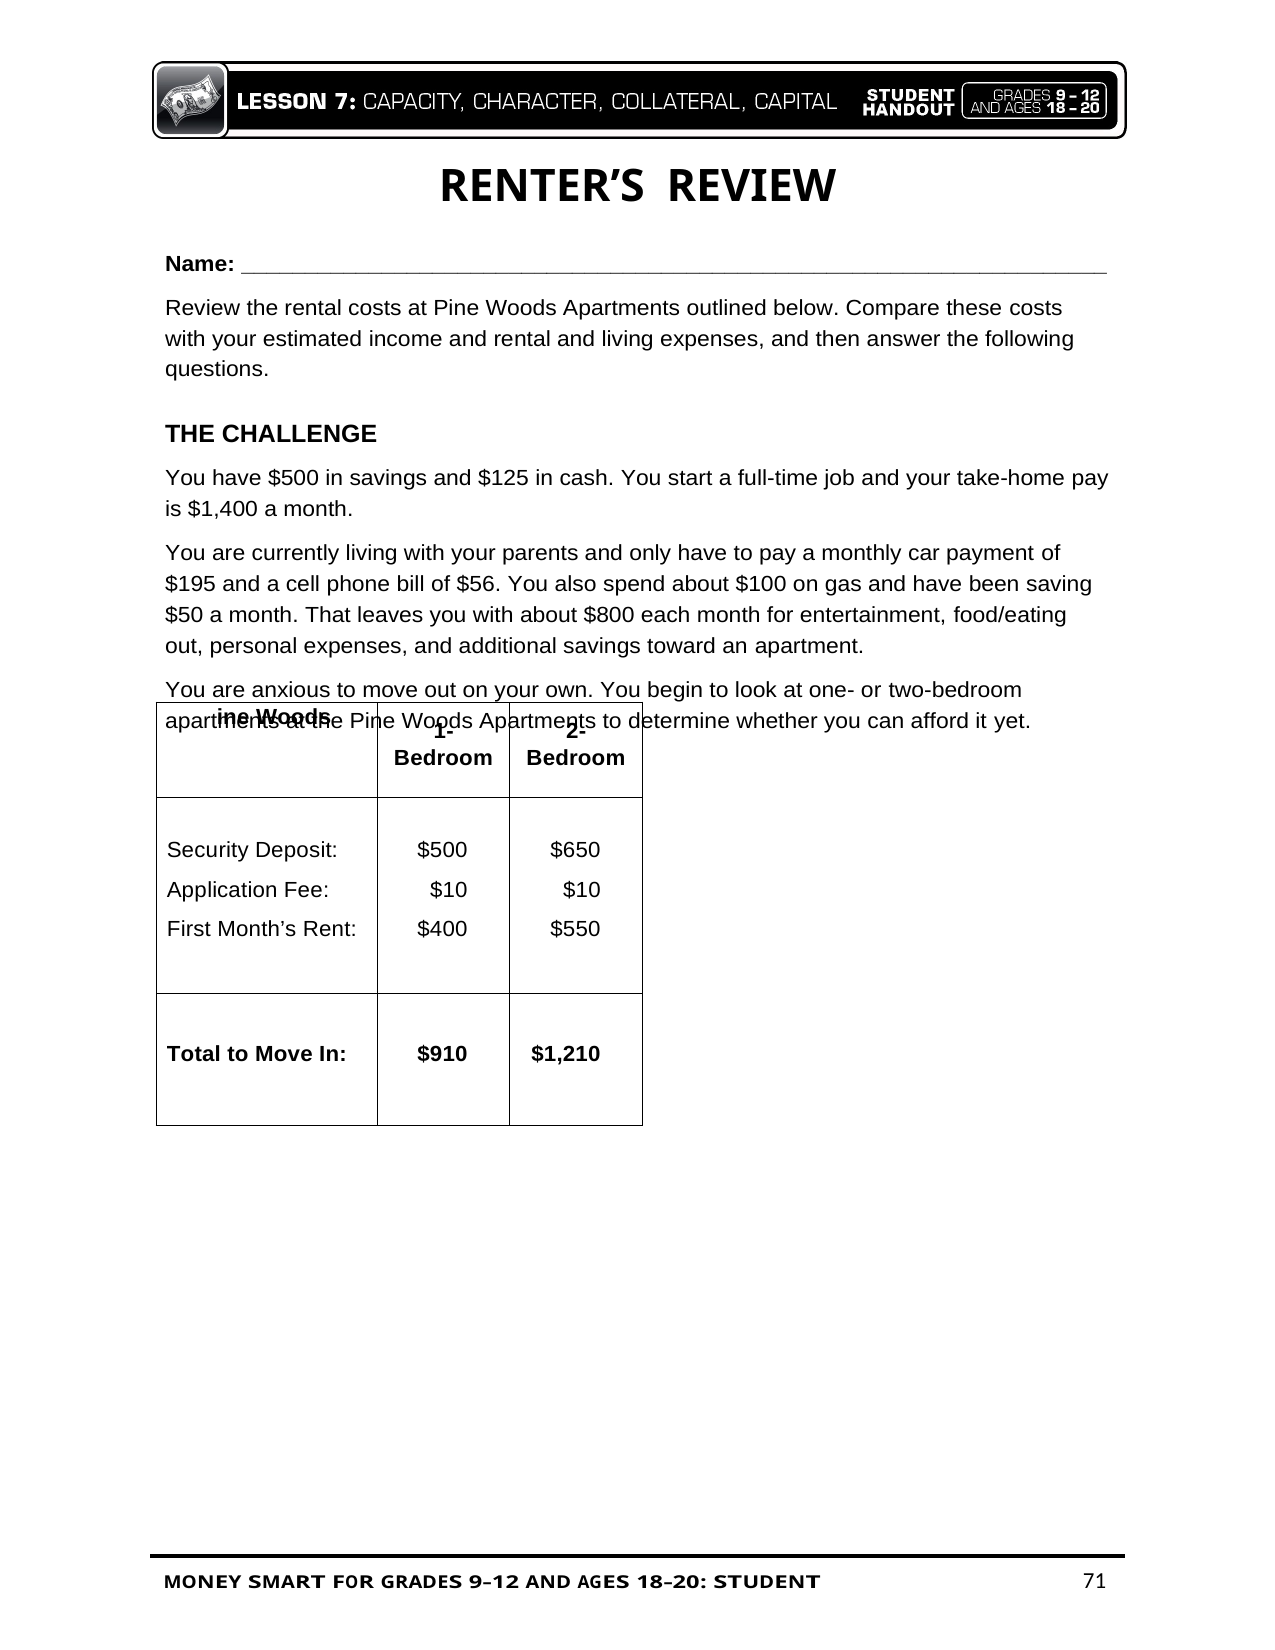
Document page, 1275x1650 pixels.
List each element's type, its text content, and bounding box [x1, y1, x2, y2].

text You are currently living with your parents and only have to pay a monthly car payment of [165, 539, 1139, 565]
picture [151, 61, 1127, 139]
text You are anxious to move out on your own. You begin to look at one- or two-bedroom apartments at the Pine Woods Apartments to determine whether you can afford it yet. [165, 677, 1089, 733]
text $50 a month. That leaves you with about $800 each month for entertainment, food/eating out, personal expenses, and additional savings toward an apartment. [165, 602, 1089, 658]
text THE CHALLENGE [165, 419, 1139, 448]
text $195 and a cell phone bill of $56. You also spend about $100 on gas and have been saving [165, 571, 1139, 596]
text Name: ____________________________________________________________________ [165, 251, 1139, 276]
subtitle RENTER’S REVIEW [139, 153, 1136, 213]
text You have $500 in savings and $125 in cash. You start a full-time job and your take-home pay is $1,400 a month. [165, 465, 1116, 521]
text Review the rental costs at Pine Woods Apartments outlined below. Compare these costs with your estimated income and rental and living expenses, and then answer the following questions. [165, 294, 1089, 382]
